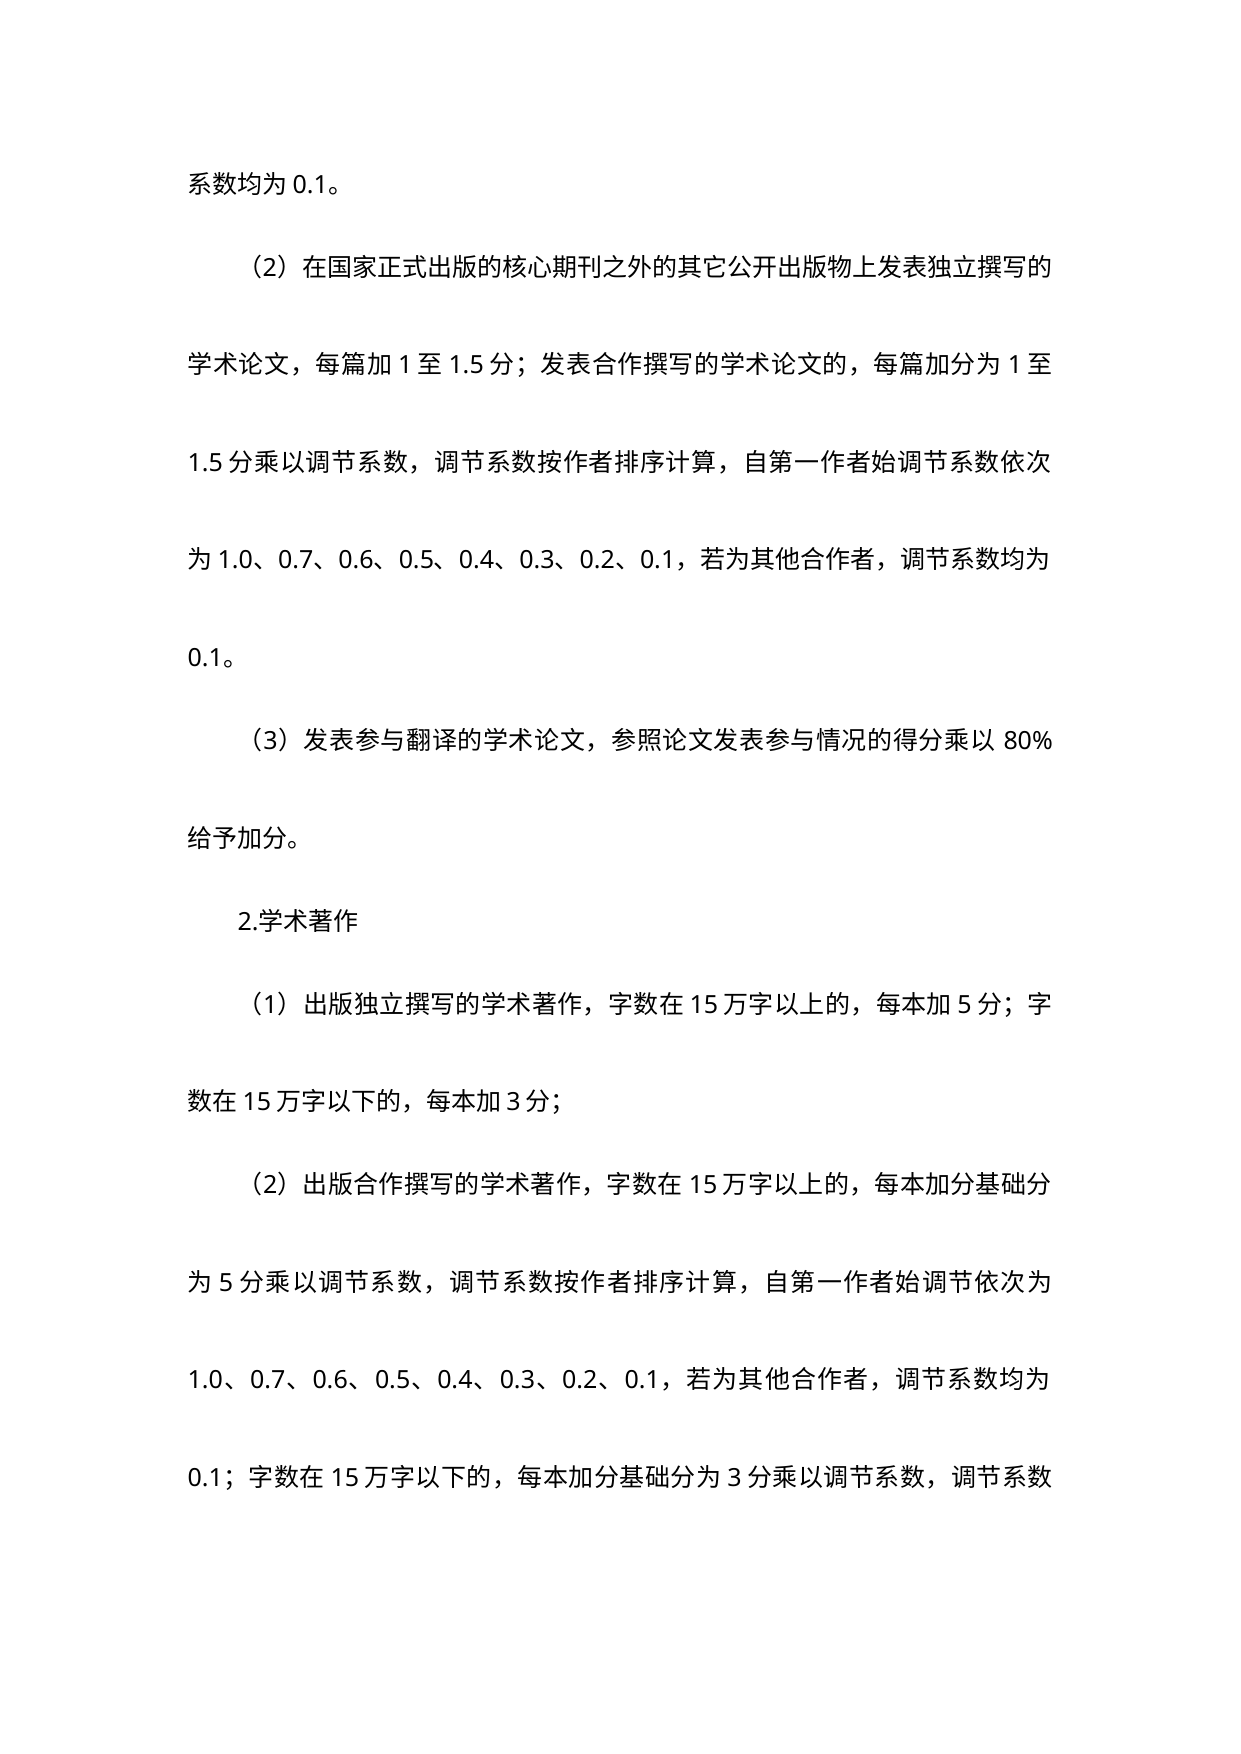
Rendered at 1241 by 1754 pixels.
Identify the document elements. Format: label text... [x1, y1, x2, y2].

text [187, 150, 1053, 215]
text （3）发表参与翻译的学术论文，参照论文发表参与情况的得分乘以80%给予加分。 [187, 706, 1053, 869]
text （1）出版独立撰写的学术著作，字数在15万字以上的，每本加5分；字数在15万字以下的，每本加3分； [187, 970, 1053, 1132]
text 2.学术著作 [187, 887, 1053, 952]
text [187, 1151, 1053, 1508]
text （2）在国家正式出版的核心期刊之外的其它公开出版物上发表独立撰写的学术论文，每篇加1至1.5分；发表合作撰写的学术论文的，每篇加分为1至1.5分乘以调节系数，调节系数按作者排序计算，自第一作者始调节系数依次为1.0、0.7、0.6、0.5、0.4、0.3、0.2、0.1，若为其他合作者，调节系数均为0.1。 [187, 233, 1053, 688]
